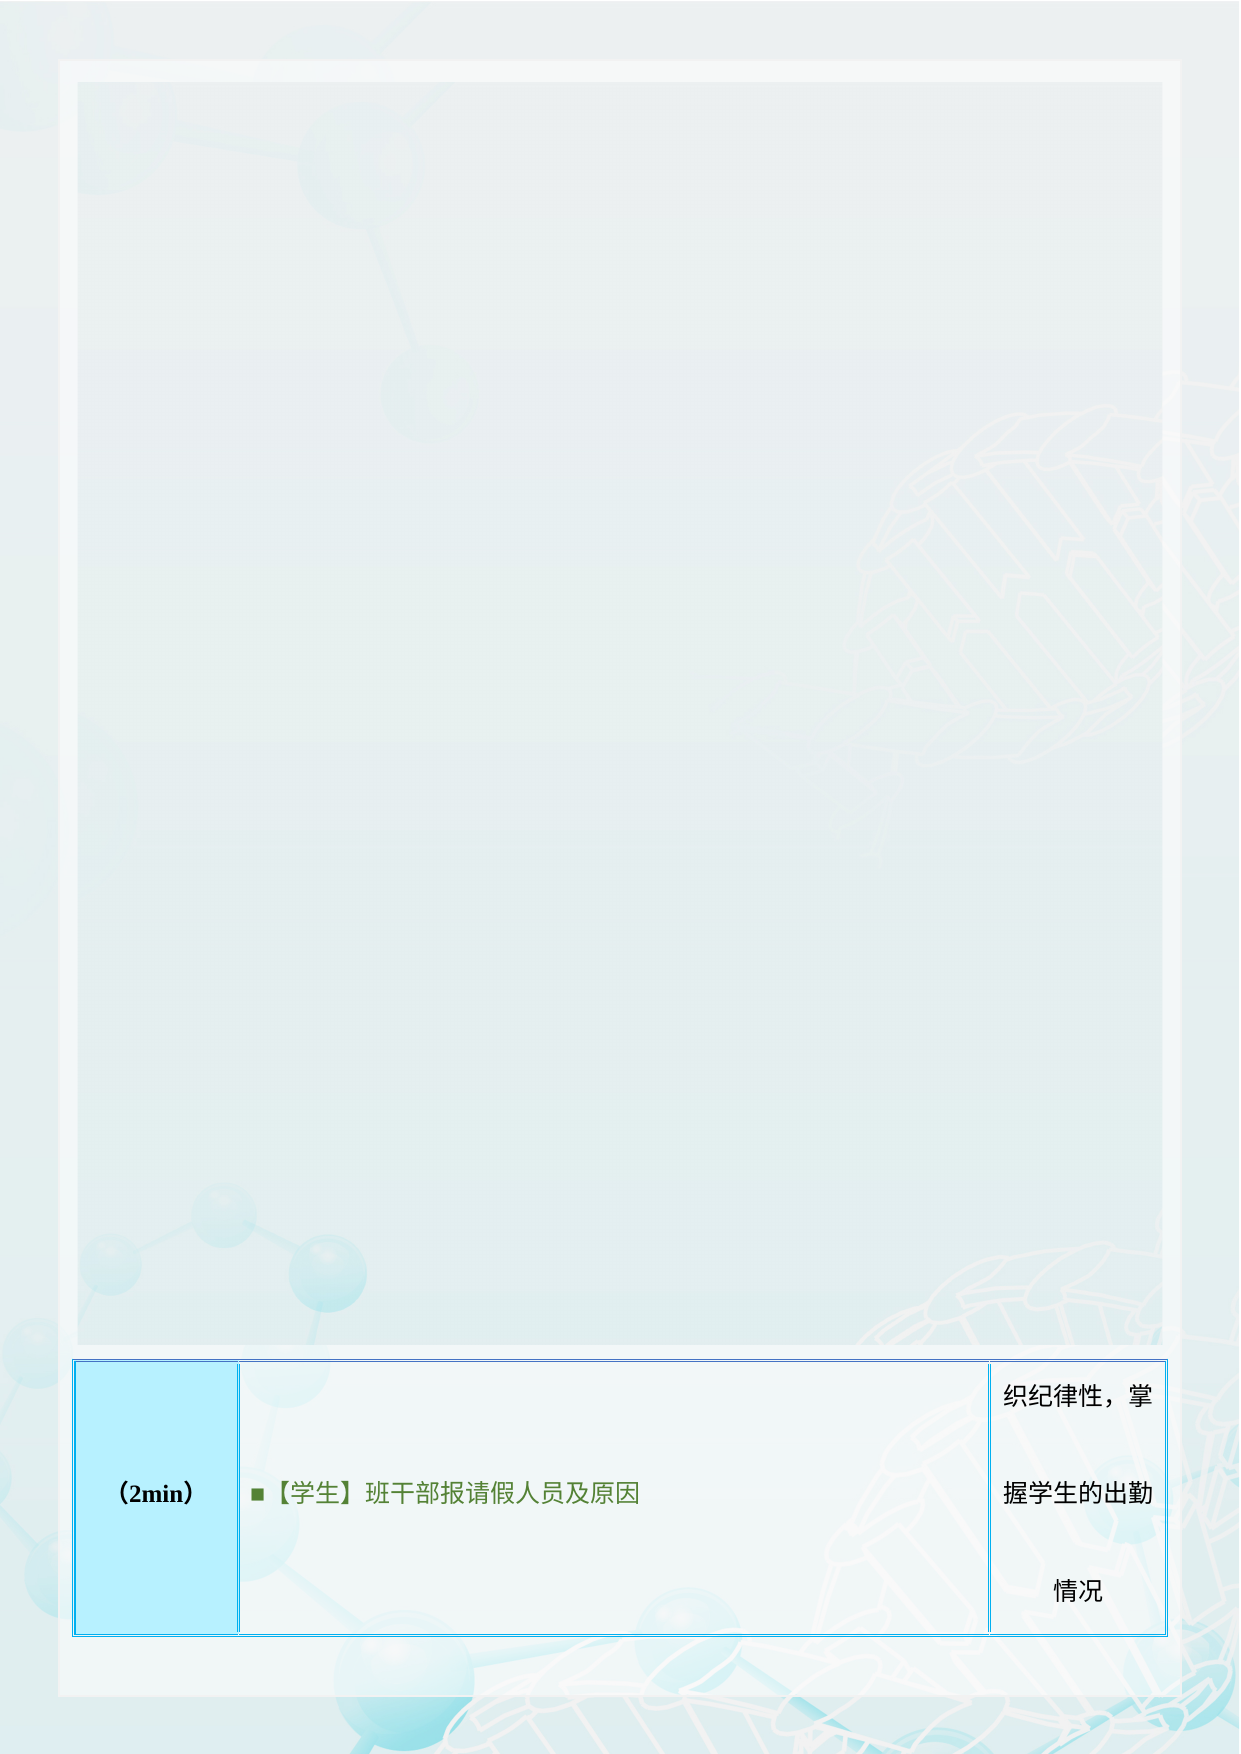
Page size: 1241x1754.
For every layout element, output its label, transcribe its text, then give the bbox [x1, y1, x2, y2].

table_cell 考勤 （2min） [76, 1360, 239, 1634]
picture [0, 1, 1240, 1754]
table_cell 培养学生的组织纪律性，掌握学生的出勤情况 [990, 1362, 1165, 1634]
table_cell ■【教师】清点上课人数，记录好考勤 ■【学生】班干部报请假人员及原因 [239, 1360, 990, 1634]
